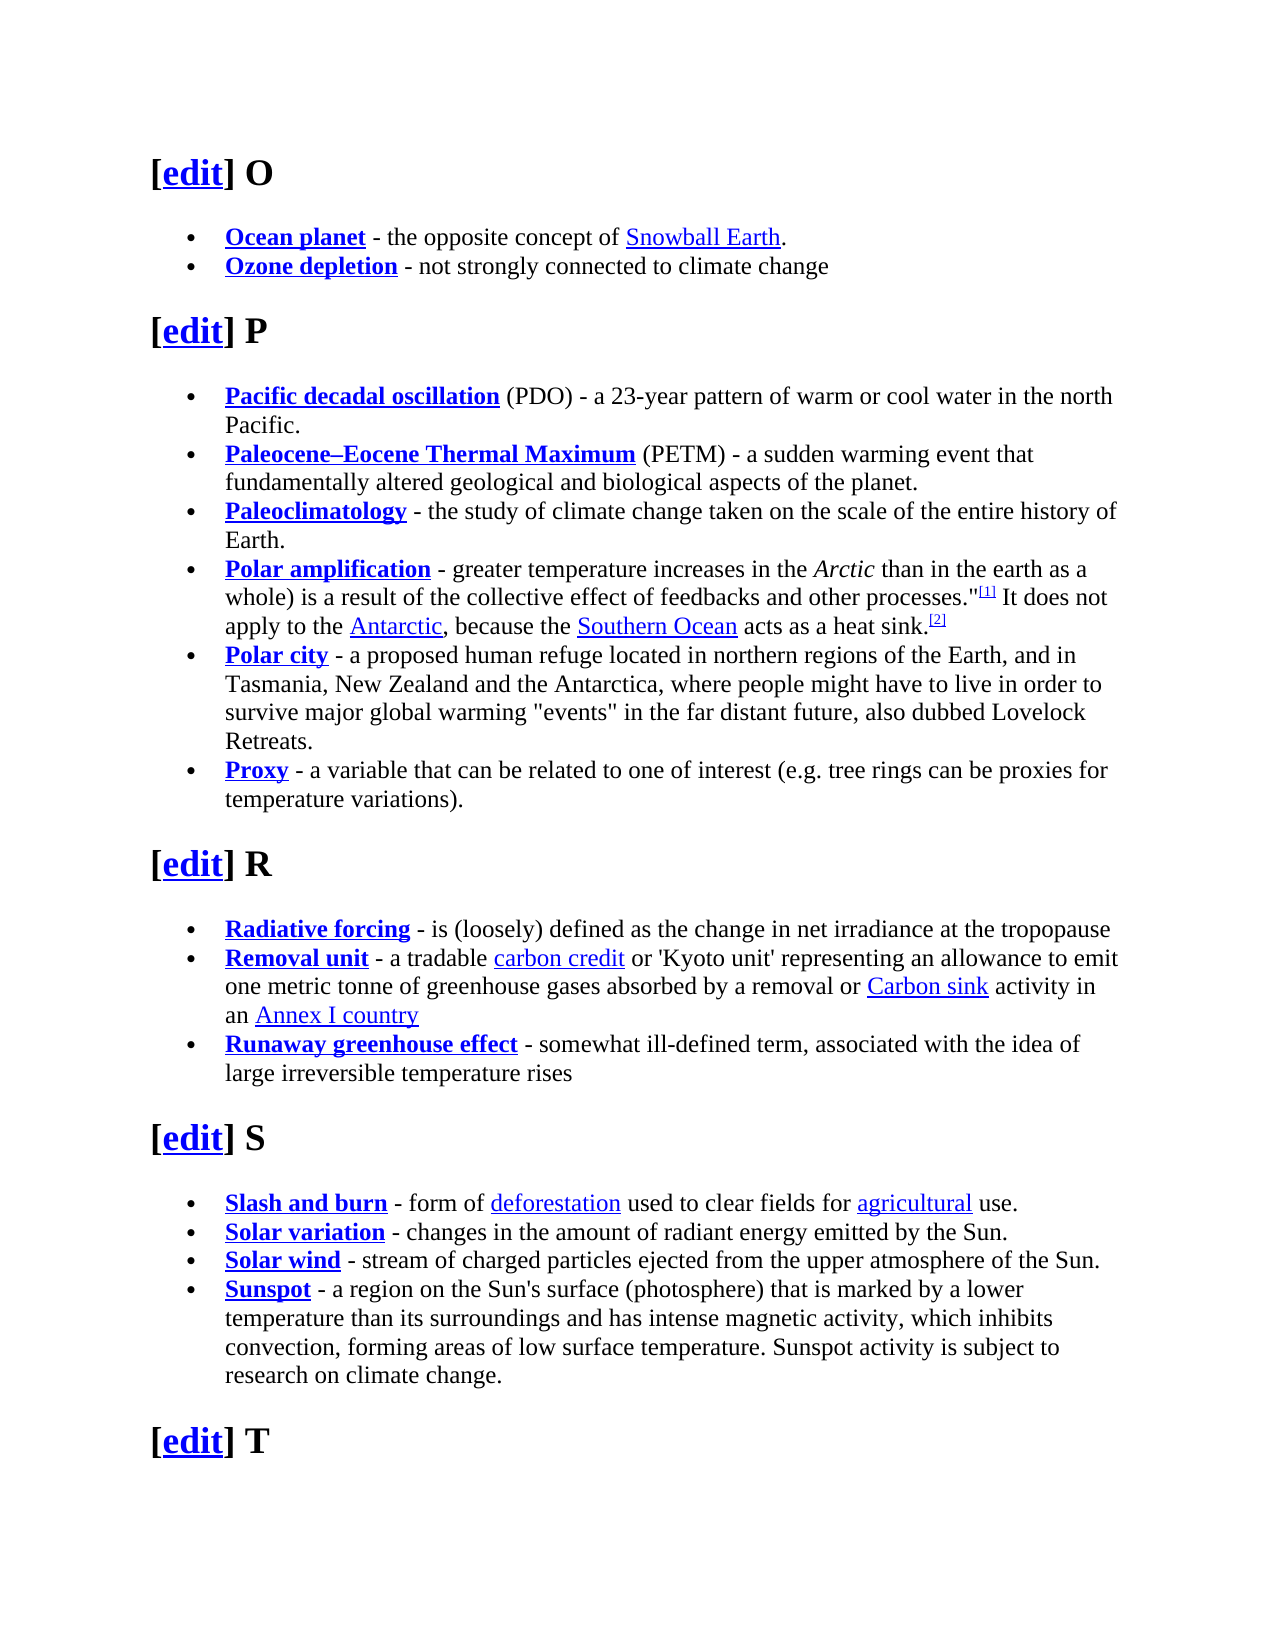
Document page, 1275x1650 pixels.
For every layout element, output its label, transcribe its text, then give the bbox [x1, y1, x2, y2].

list Solar variation - changes in the amount of radiant energy emitted by the Sun. [187, 1217, 1125, 1245]
list Proxy - a variable that can be related to one of interest (e.g. tree rings can be proxies for temperature variations). [187, 755, 1125, 812]
list Ocean planet - the opposite concept of Snowball Earth. [187, 222, 1125, 251]
list Radiative forcing - is (loosely) defined as the change in net irradiance at the tropopause [187, 914, 1125, 943]
list Removal unit - a tradable carbon credit or 'Kyoto unit' representing an allowance to emit one metric tonne of greenhouse gases absorbed by a removal or Carbon sink activity in an Annex I country [187, 943, 1125, 1029]
list Slash and burn - form of deforestation used to clear fields for agricultural use. [187, 1188, 1125, 1217]
text [edit] S [150, 1116, 1125, 1159]
list Ozone depletion - not strongly connected to climate change [187, 251, 1125, 280]
list Sunspot - a region on the Sun's surface (photosphere) that is marked by a lower temperature than its surroundings and has intense magnetic activity, which inhibits convection, forming areas of low surface temperature. Sunspot activity is subject to research on climate change. [187, 1274, 1125, 1389]
list Paleocene–Eocene Thermal Maximum (PETM) - a sudden warming event that fundamentally altered geological and biological aspects of the planet. [187, 439, 1125, 496]
text [edit] O [150, 150, 1125, 193]
text [edit] P [150, 309, 1125, 352]
list Polar city - a proposed human refuge located in northern regions of the Earth, and in Tasmania, New Zealand and the Antarctica, where people might have to live in order to survive major global warming "events" in the far distant future, also dubbed Lovelock Retreats. [187, 640, 1125, 755]
list Polar amplification - greater temperature increases in the Arctic than in the earth as a whole) is a result of the collective effect of feedbacks and other processes."[1] It does not apply to the Antarctic, because the Southern Ocean acts as a heat sink.[2] [187, 554, 1125, 640]
list Solar wind - stream of charged particles ejected from the upper atmosphere of the Sun. [187, 1245, 1125, 1274]
text [edit] T [150, 1418, 1125, 1461]
list Pacific decadal oscillation (PDO) - a 23-year pattern of warm or cool water in the north Pacific. [187, 381, 1125, 439]
list Runaway greenhouse effect - somewhat ill-defined term, associated with the idea of large irreversible temperature rises [187, 1029, 1125, 1086]
text [edit] R [150, 842, 1125, 885]
list Paleoclimatology - the study of climate change taken on the scale of the entire history of Earth. [187, 496, 1125, 554]
